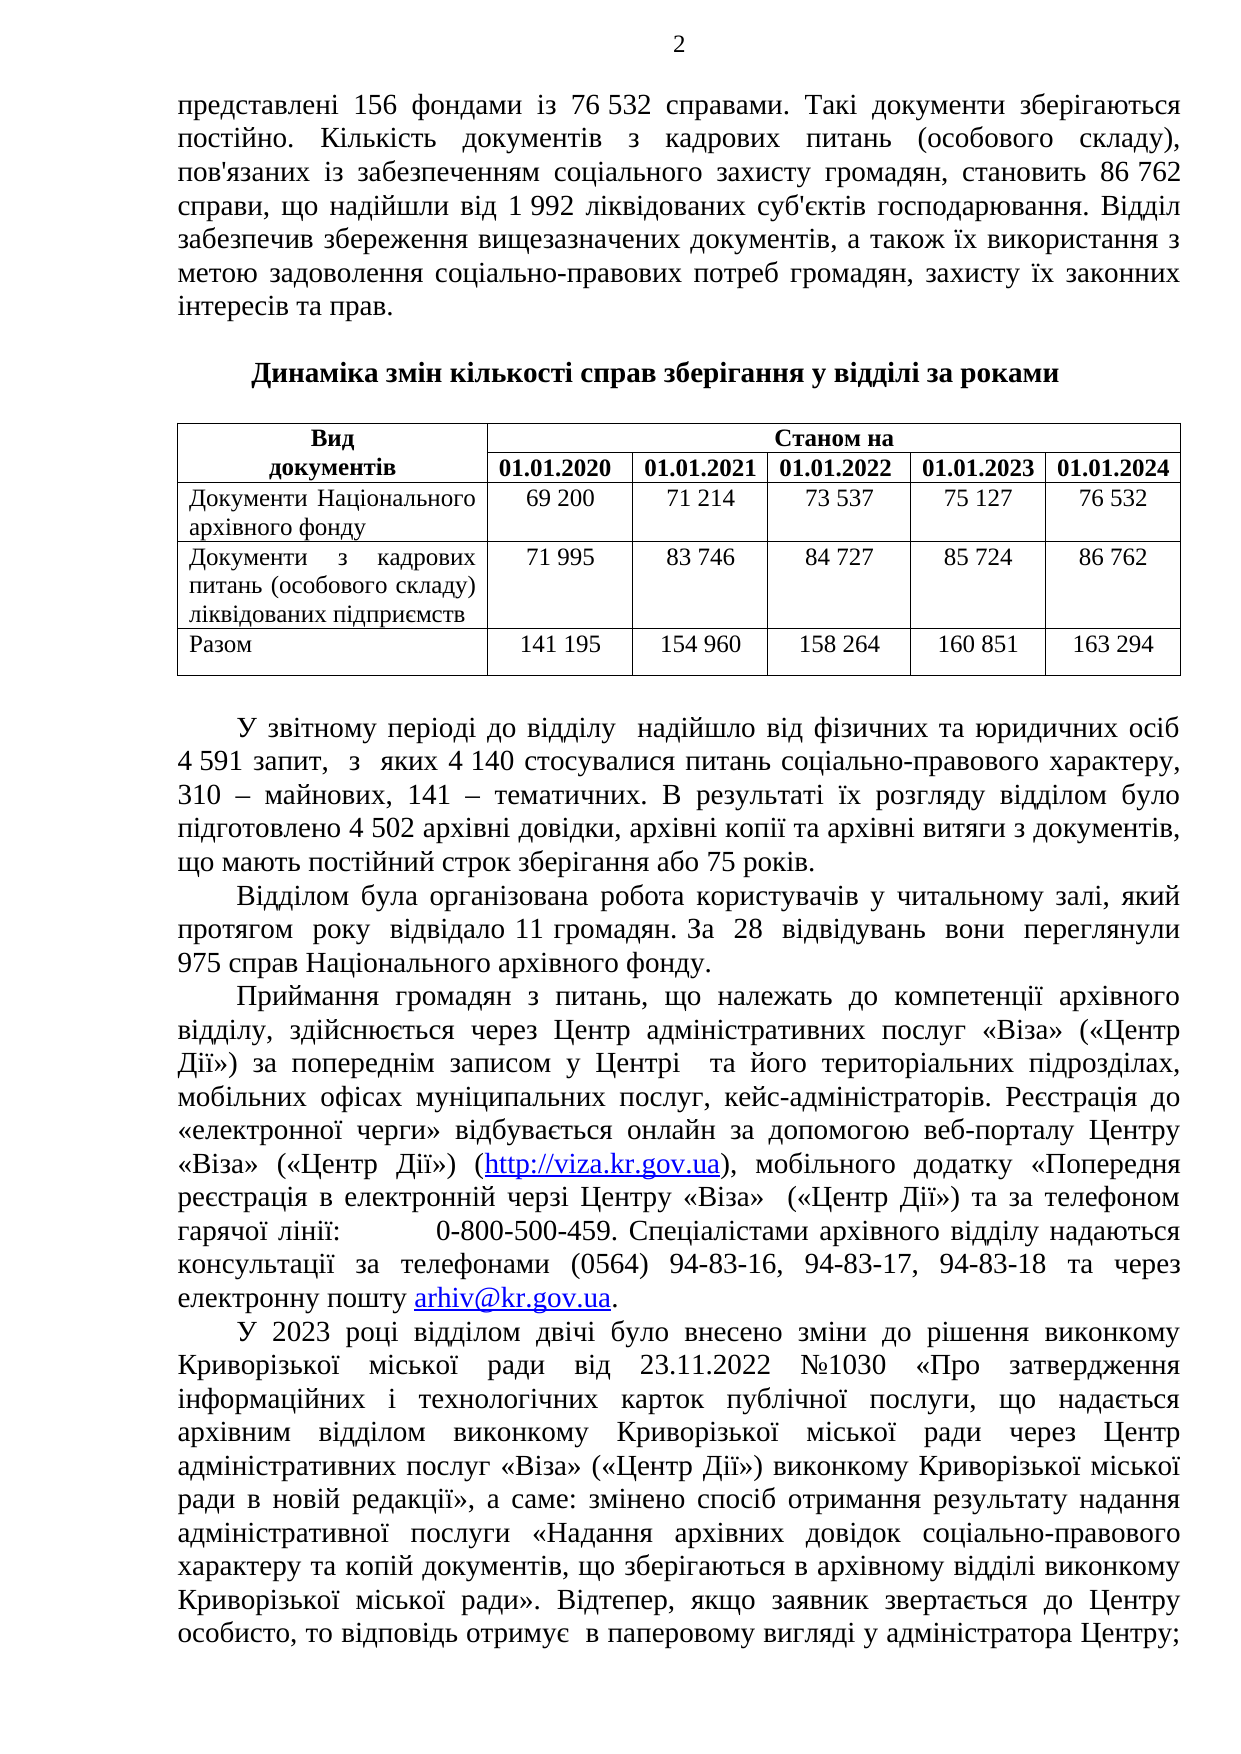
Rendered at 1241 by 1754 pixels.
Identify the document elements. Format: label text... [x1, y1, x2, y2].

table_cell 86 762 [1046, 542, 1180, 628]
text Динаміка змін кількості справ зберігання у відділі за роками [177, 355, 1181, 389]
table_cell 141 195 [488, 629, 632, 675]
text У звітному періоді до відділу надійшло від фізичних та юридичних осіб 4 591 запит, з яких 4 140 стосувалися питань соціально-правового характеру, 310 – майнових, 141 – тематичних. В результаті їх розгляду відділом було підготовлено 4 502 архівні довідки, архівні копії та архівні витяги з документів, що мають постійний строк зберігання або 75 років. [177, 710, 1181, 878]
table_cell 85 724 [911, 542, 1045, 628]
table_cell 160 851 [911, 629, 1045, 675]
table_cell Документи з кадрових питань (особового складу) ліквідованих підприємств [178, 542, 487, 628]
table_cell 01.01.2023 [911, 453, 1045, 482]
table_header Вид документів [178, 424, 487, 482]
table_cell 01.01.2024 [1046, 453, 1180, 482]
table_cell 83 746 [633, 542, 767, 628]
text Відділом була організована робота користувачів у читальному залі, який протягом року відвідало 11 громадян. За 28 відвідувань вони переглянули 975 справ Національного архівного фонду. [177, 878, 1181, 978]
table_header Станом на [488, 424, 1180, 452]
table_cell 158 264 [768, 629, 910, 675]
table_cell 75 127 [911, 483, 1045, 541]
table_cell 84 727 [768, 542, 910, 628]
table_cell 01.01.2022 [768, 453, 910, 482]
table_cell 163 294 [1046, 629, 1180, 675]
table_cell Документи Національного архівного фонду [178, 483, 487, 541]
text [177, 87, 1181, 322]
text Приймання громадян з питань, що належать до компетенції архівного відділу, здійснюється через Центр адміністративних послуг «Віза» («Центр Дії») за попереднім записом у Центрі та його територіальних підрозділах, мобільних офісах муніципальних послуг, кейс-адміністраторів. Реєстрація до «електронної черги» відбувається онлайн за допомогою веб-порталу Центру «Віза» («Центр Дії») (http://viza.kr.gov.ua), мобільного додатку «Попередня реєстрація в електронній черзі Центру «Віза» («Центр Дії») та за телефоном гарячої лінії: 0-800-500-459. Спеціалістами архівного відділу надаються консультації за телефонами (0564) 94-83-16, 94-83-17, 94-83-18 та через електронну пошту arhiv@kr.gov.ua. [177, 978, 1181, 1314]
table_cell 01.01.2020 [488, 453, 632, 482]
table_cell 73 537 [768, 483, 910, 541]
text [177, 1314, 1181, 1649]
table_cell 69 200 [488, 483, 632, 541]
table_cell 154 960 [633, 629, 767, 675]
table_cell Разом [178, 629, 487, 675]
table_cell 76 532 [1046, 483, 1180, 541]
table_cell 71 995 [488, 542, 632, 628]
table_cell 71 214 [633, 483, 767, 541]
table_cell 01.01.2021 [633, 453, 767, 482]
